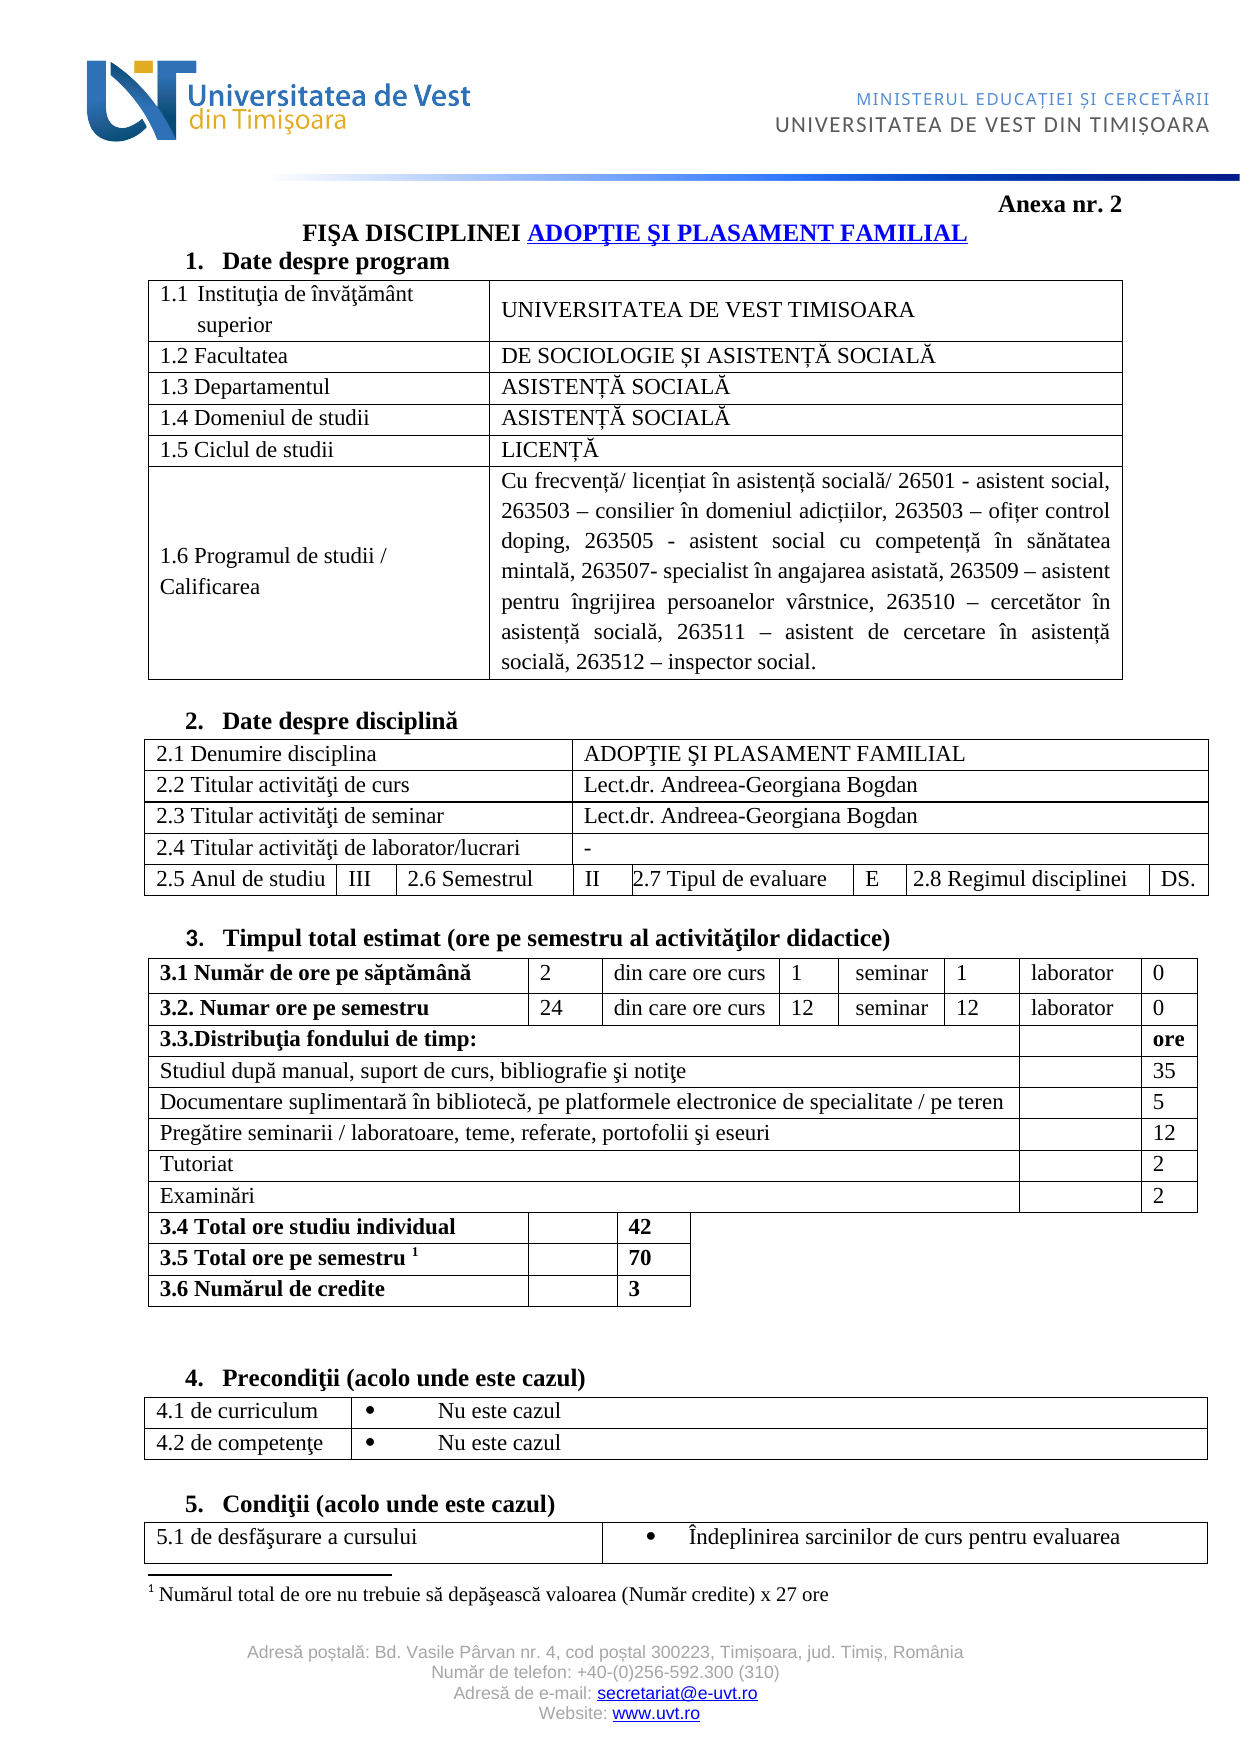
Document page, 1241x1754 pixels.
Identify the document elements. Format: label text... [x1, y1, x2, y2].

table_cell Lect.dr. Andreea-Georgiana Bogdan [573, 803, 1208, 833]
table_header 0 [1142, 959, 1197, 993]
table_cell 12 [1142, 1119, 1197, 1149]
table_cell II [574, 865, 632, 895]
table_cell 1.2 Facultatea [149, 342, 489, 372]
table_cell 2.4 Titular activităţi de laborator/lucrari [145, 834, 572, 864]
table_cell 2.7 Tipul de evaluare [633, 865, 853, 895]
table_cell 2.6 Semestrul [397, 865, 573, 895]
picture [266, 174, 1240, 181]
table_cell 1.5 Ciclul de studii [149, 436, 489, 466]
table_cell 42 [618, 1213, 690, 1243]
table_cell 3.3.Distribuţia fondului de timp: [149, 1026, 1019, 1056]
table_cell Nu este cazul [352, 1429, 1207, 1459]
table_cell 3.5 Total ore pe semestru [149, 1244, 528, 1274]
table_cell ASISTENȚĂ SOCIALĂ [490, 373, 1122, 403]
table_cell [529, 1244, 617, 1274]
table_cell [529, 1213, 617, 1243]
table_cell [1020, 1026, 1141, 1056]
table_cell [1020, 1151, 1141, 1181]
table_cell ASISTENȚĂ SOCIALĂ [490, 405, 1122, 435]
list Condiţii (acolo unde este cazul) [185, 1489, 1122, 1518]
table_cell 0 [1142, 994, 1197, 1024]
table_header UNIVERSITATEA DE VEST TIMISOARA [490, 281, 1122, 341]
table_cell III [337, 865, 396, 895]
list Date despre disciplină [185, 706, 1122, 734]
table_cell 2.5 Anul de studiu [145, 865, 336, 895]
table_cell 5 [1142, 1088, 1197, 1118]
table_cell LICENȚĂ [490, 436, 1122, 466]
table_header Nu este cazul [352, 1398, 1207, 1428]
table_header Instituţia de învăţământ superior [149, 281, 489, 341]
table_cell Examinări [149, 1182, 1019, 1212]
table_cell 3.6 Numărul de credite [149, 1276, 528, 1306]
table_cell [529, 1276, 617, 1306]
list Timpul total estimat (ore pe semestru al activităţilor didactice) [185, 922, 1122, 953]
table_header din care ore curs [603, 959, 779, 993]
table_header 4.1 de curriculum [145, 1398, 351, 1428]
table_cell - [573, 834, 1208, 864]
table_cell [1020, 1057, 1141, 1087]
table_cell 24 [529, 994, 602, 1024]
table_cell din care ore curs [603, 994, 779, 1024]
table_cell 1.4 Domeniul de studii [149, 405, 489, 435]
table_cell DS. [1150, 865, 1208, 895]
table_cell 2 [1142, 1151, 1197, 1181]
table_cell Pregătire seminarii / laboratoare, teme, referate, portofolii şi eseuri [149, 1119, 1019, 1149]
table_cell 2.2 Titular activităţi de curs [145, 771, 572, 801]
text Anexa nr. 2 [148, 189, 1122, 218]
table_cell 2 [1142, 1182, 1197, 1212]
table_cell DE SOCIOLOGIE ȘI ASISTENȚĂ SOCIALĂ [490, 342, 1122, 372]
table_cell 1.3 Departamentul [149, 373, 489, 403]
table_cell [1020, 1182, 1141, 1212]
table_cell Studiul după manual, suport de curs, bibliografie şi notiţe [149, 1057, 1019, 1087]
table_header laborator [1020, 959, 1141, 993]
table_cell 3.4 Total ore studiu individual [149, 1213, 528, 1243]
table_cell Documentare suplimentară în bibliotecă, pe platformele electronice de specialitate / pe teren [149, 1088, 1019, 1118]
text FIŞA DISCIPLINEI ADOPŢIE ŞI PLASAMENT FAMILIAL [148, 218, 1122, 246]
table_cell 3.2. Numar ore pe semestru [149, 994, 528, 1024]
list Date despre program [185, 246, 1122, 275]
table_cell E [854, 865, 906, 895]
table_cell [1020, 1119, 1141, 1149]
picture [75, 30, 482, 171]
table_header 2 [529, 959, 602, 993]
table_cell 12 [780, 994, 838, 1024]
table_cell seminar [839, 994, 944, 1024]
table_cell 4.2 de competenţe [145, 1429, 351, 1459]
table_cell ore [1142, 1026, 1197, 1056]
table_header 1 [945, 959, 1019, 993]
table_cell 35 [1142, 1057, 1197, 1087]
table_cell 12 [945, 994, 1019, 1024]
table_cell Tutoriat [149, 1151, 1019, 1181]
table_cell Cu frecvență/ licențiat în asistență socială/ 26501 - asistent social, 263503 – consilier în domeniul adicțiilor, 263503 – ofițer control doping, 263505 - asistent social cu competență în sănătatea mintală, 263507- specialist în angajarea asistată, 263509 – asistent pentru îngrijirea persoanelor vârstnice, 263510 – cercetător în asistență socială, 263511 – asistent de cercetare în asistență socială, 263512 – inspector social. [490, 467, 1122, 678]
table_cell 2.3 Titular activităţi de seminar [145, 803, 572, 833]
table_cell 70 [618, 1244, 690, 1274]
table_cell Lect.dr. Andreea-Georgiana Bogdan [573, 771, 1208, 801]
table_header 3.1 Număr de ore pe săptămână [149, 959, 528, 993]
list Precondiţii (acolo unde este cazul) [185, 1363, 1122, 1392]
table_header ADOPŢIE ŞI PLASAMENT FAMILIAL [573, 740, 1208, 770]
table_header 1 [780, 959, 838, 993]
table_header 2.1 Denumire disciplina [145, 740, 572, 770]
table_cell 3 [618, 1276, 690, 1306]
table_header 5.1 de desfăşurare a cursului [145, 1523, 602, 1562]
table_header seminar [839, 959, 944, 993]
table_cell 1.6 Programul de studii / Calificarea [149, 467, 489, 678]
table_cell laborator [1020, 994, 1141, 1024]
table_cell 2.8 Regimul disciplinei [907, 865, 1149, 895]
table_cell [1020, 1088, 1141, 1118]
